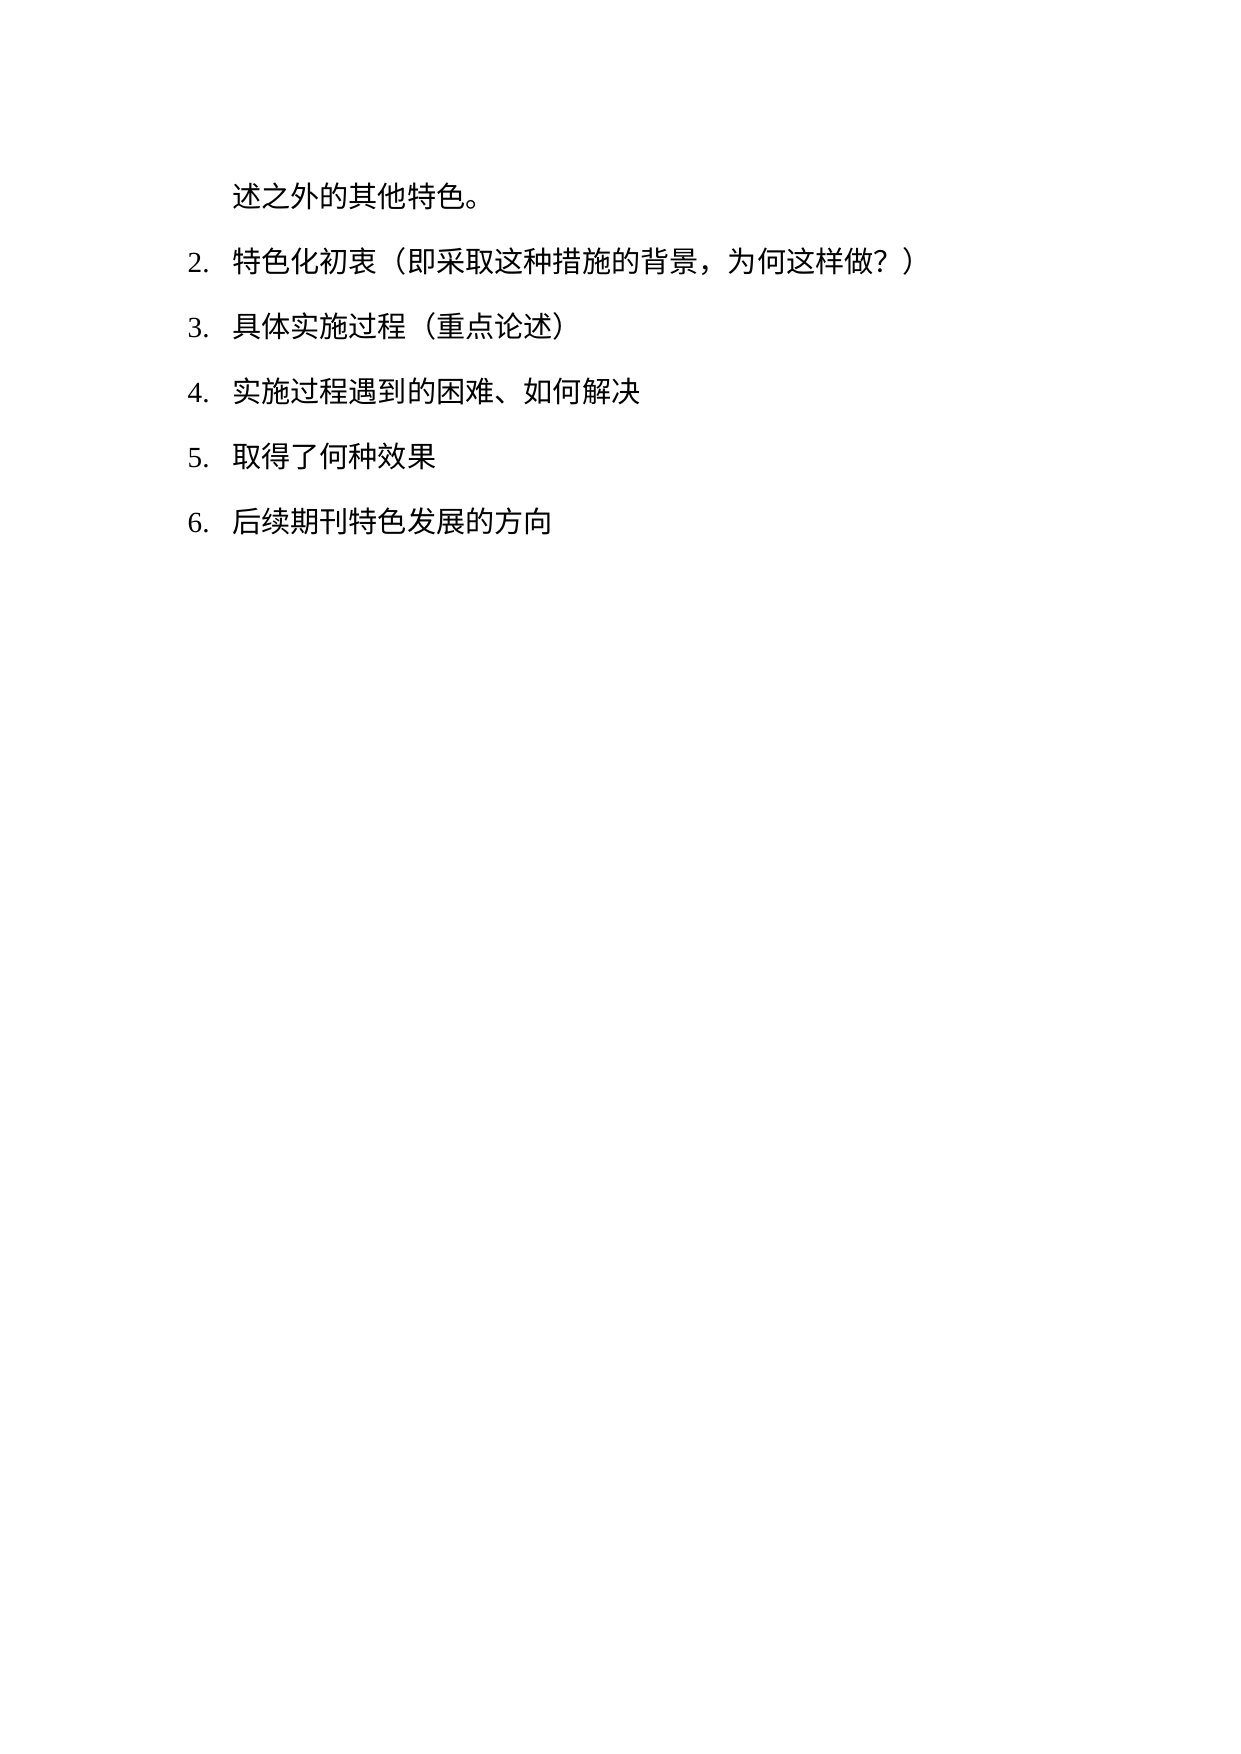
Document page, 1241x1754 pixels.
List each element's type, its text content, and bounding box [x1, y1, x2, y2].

list 特色化初衷（即采取这种措施的背景，为何这样做？） [187, 227, 1053, 292]
list 取得了何种效果 [187, 422, 1053, 487]
list 后续期刊特色发展的方向 [187, 487, 1053, 552]
list 具体实施过程（重点论述） [187, 292, 1053, 357]
list 实施过程遇到的困难、如何解决 [187, 357, 1053, 422]
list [232, 162, 1053, 227]
